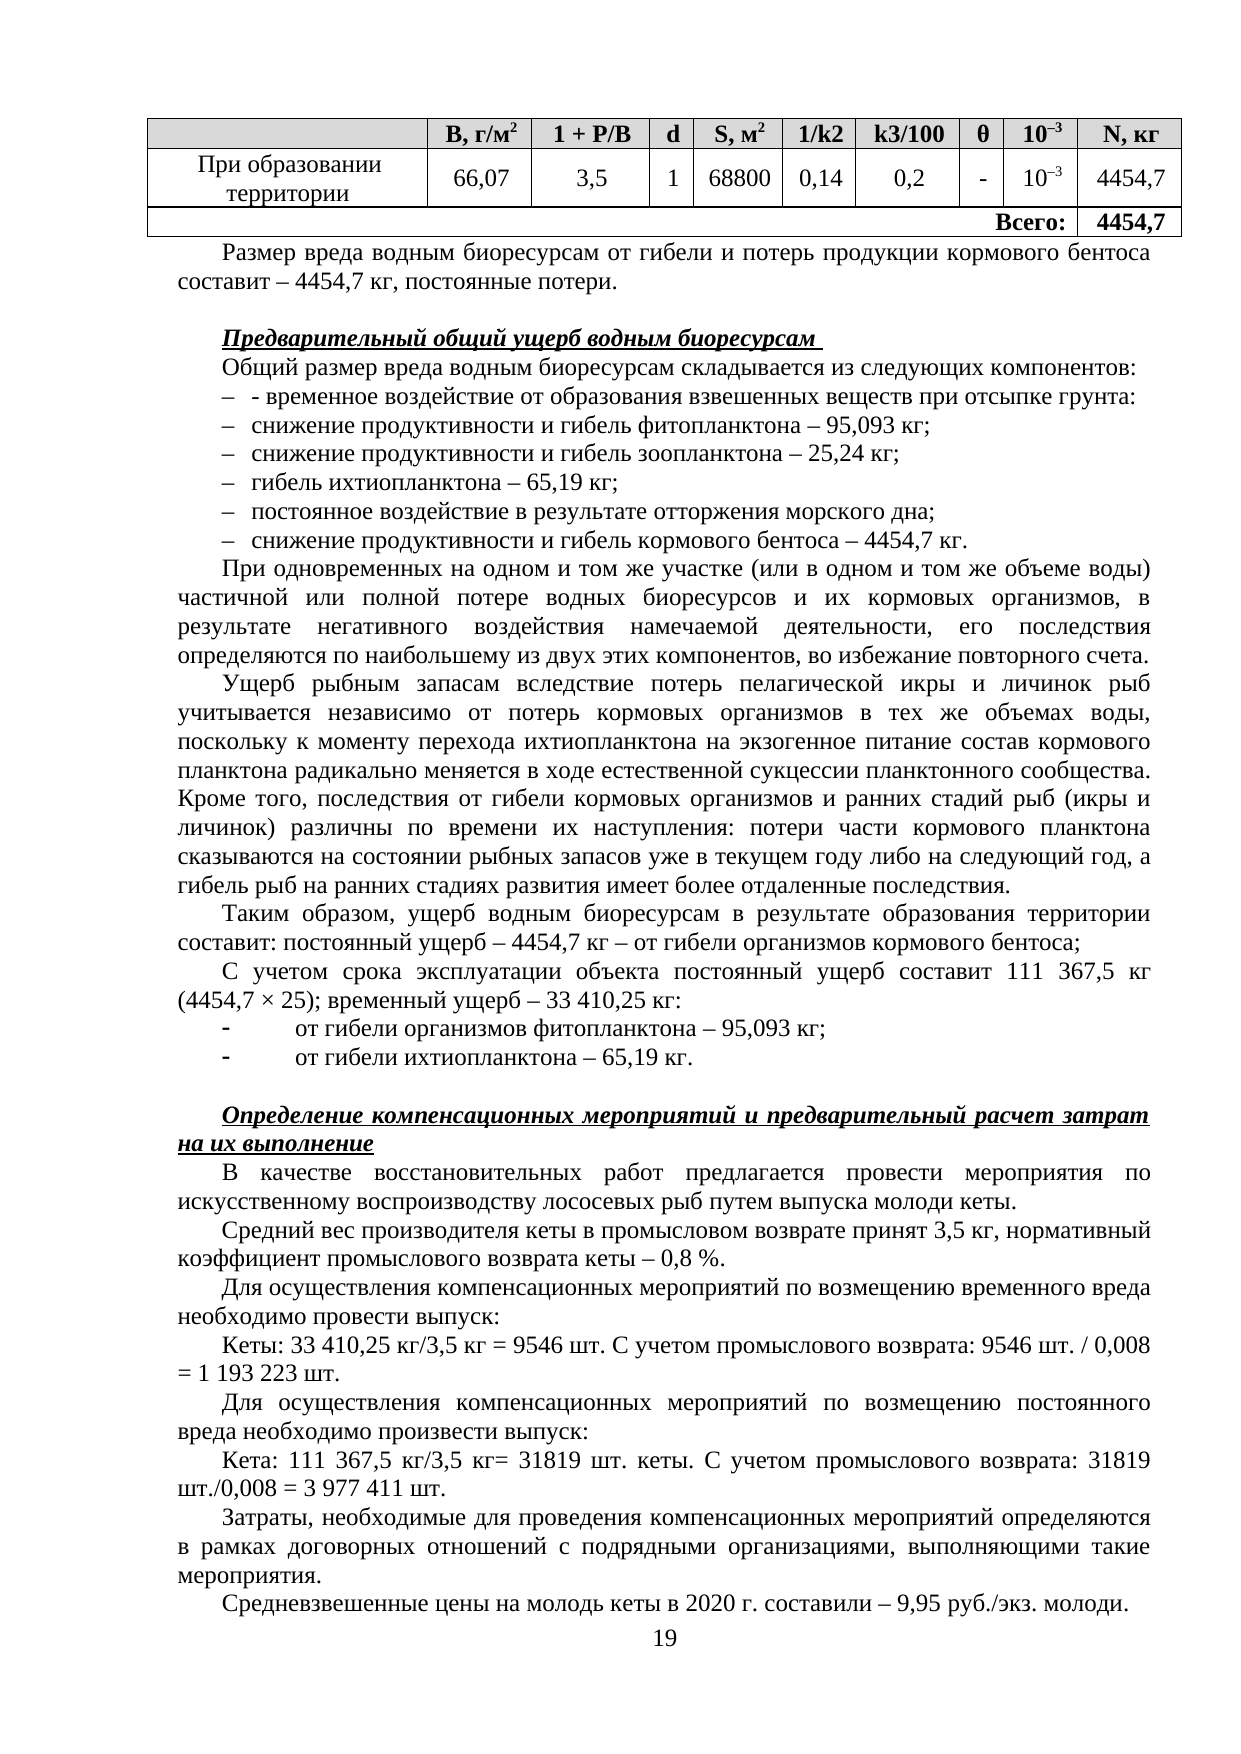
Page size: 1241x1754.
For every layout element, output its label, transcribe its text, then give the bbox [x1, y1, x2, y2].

table_cell 66,07 [428, 149, 531, 206]
table_header B, г/м2 [428, 119, 531, 148]
list - временное воздействие от образования взвешенных веществ при отсыпке грунта: [177, 381, 1152, 410]
list от гибели организмов фитопланктона – 95,093 кг; [177, 1013, 1152, 1042]
list гибель ихтиопланктона – 65,19 кг; [222, 467, 1152, 496]
list от гибели ихтиопланктона – 65,19 кг. [177, 1042, 1152, 1071]
list снижение продуктивности и гибель кормового бентоса – 4454,7 кг. [177, 525, 1152, 553]
list Размер вреда водным биоресурсам от гибели и потерь продукции кормового бентоса составит – 4454,7 кг, постоянные потери. [177, 237, 1152, 295]
table_header S, м2 [694, 119, 782, 148]
table_cell 0,14 [783, 149, 855, 206]
list Кета: 111 367,5 кг/3,5 кг= 31819 шт. кеты. С учетом промыслового возврата: 31819 шт./0,008 = 3 977 411 шт. [177, 1445, 1152, 1502]
list Затраты, необходимые для проведения компенсационных мероприятий определяются в рамках договорных отношений с подрядными организациями, выполняющими такие мероприятия. [177, 1502, 1152, 1588]
table_cell 10–3 [1004, 149, 1077, 206]
text Определение компенсационных мероприятий и предварительный расчет затрат на их выполнение [177, 1100, 1152, 1157]
table_header N, кг [1078, 119, 1181, 148]
table_header 1 + P/B [532, 119, 649, 148]
table_cell 4454,7 [1078, 149, 1181, 206]
list Таким образом, ущерб водным биоресурсам в результате образования территории составит: постоянный ущерб – 4454,7 кг – от гибели организмов кормового бентоса; [177, 898, 1152, 956]
list снижение продуктивности и гибель зоопланктона – 25,24 кг; [177, 438, 1152, 467]
table_cell При образовании территории [148, 149, 427, 206]
table_cell 1 [650, 149, 693, 206]
table_cell Всего: [148, 208, 1077, 236]
list Предварительный общий ущерб водным биоресурсам [177, 323, 1152, 352]
list Для осуществления компенсационных мероприятий по возмещению временного вреда необходимо провести выпуск: [177, 1272, 1152, 1330]
table_header k3/100 [856, 119, 959, 148]
table_cell - [960, 149, 1003, 206]
table_header θ [960, 119, 1003, 148]
table_cell 4454,7 [1078, 208, 1181, 236]
list В качестве восстановительных работ предлагается провести мероприятия по искусственному воспроизводству лососевых рыб путем выпуска молоди кеты. [177, 1157, 1152, 1215]
list Ущерб рыбным запасам вследствие потерь пелагической икры и личинок рыб учитывается независимо от потерь кормовых организмов в тех же объемах воды, поскольку к моменту перехода ихтиопланктона на экзогенное питание состав кормового планктона радикально меняется в ходе естественной сукцессии планктонного сообщества. Кроме того, последствия от гибели кормовых организмов и ранних стадий рыб (икры и личинок) различны по времени их наступления: потери части кормового планктона сказываются на состоянии рыбных запасов уже в текущем году либо на следующий год, а гибель рыб на ранних стадиях развития имеет более отдаленные последствия. [177, 668, 1152, 898]
list С учетом срока эксплуатации объекта постоянный ущерб составит 111 367,5 кг (4454,7 × 25); временный ущерб – 33 410,25 кг: [177, 956, 1152, 1013]
table_cell 3,5 [532, 149, 649, 206]
table_header 1/k2 [783, 119, 855, 148]
list Средневзвешенные цены на молодь кеты в 2020 г. составили – 9,95 руб./экз. молоди. [177, 1588, 1152, 1617]
list При одновременных на одном и том же участке (или в одном и том же объеме воды) частичной или полной потере водных биоресурсов и их кормовых организмов, в результате негативного воздействия намечаемой деятельности, его последствия определяются по наибольшему из двух этих компонентов, во избежание повторного счета. [177, 553, 1152, 668]
list Средний вес производителя кеты в промысловом возврате принят 3,5 кг, нормативный коэффициент промыслового возврата кеты – 0,8 %. [177, 1215, 1152, 1272]
table_cell 0,2 [856, 149, 959, 206]
list Кеты: 33 410,25 кг/3,5 кг = 9546 шт. С учетом промыслового возврата: 9546 шт. / 0,008 = 1 193 223 шт. [177, 1330, 1152, 1387]
table_header 10–3 [1004, 119, 1077, 148]
table_cell 68800 [694, 149, 782, 206]
list снижение продуктивности и гибель фитопланктона – 95,093 кг; [177, 410, 1152, 438]
list Для осуществления компенсационных мероприятий по возмещению постоянного вреда необходимо произвести выпуск: [177, 1387, 1152, 1445]
list постоянное воздействие в результате отторжения морского дна; [177, 496, 1152, 525]
list Общий размер вреда водным биоресурсам складывается из следующих компонентов: [177, 352, 1152, 381]
table_header [148, 119, 427, 148]
table_header d [650, 119, 693, 148]
